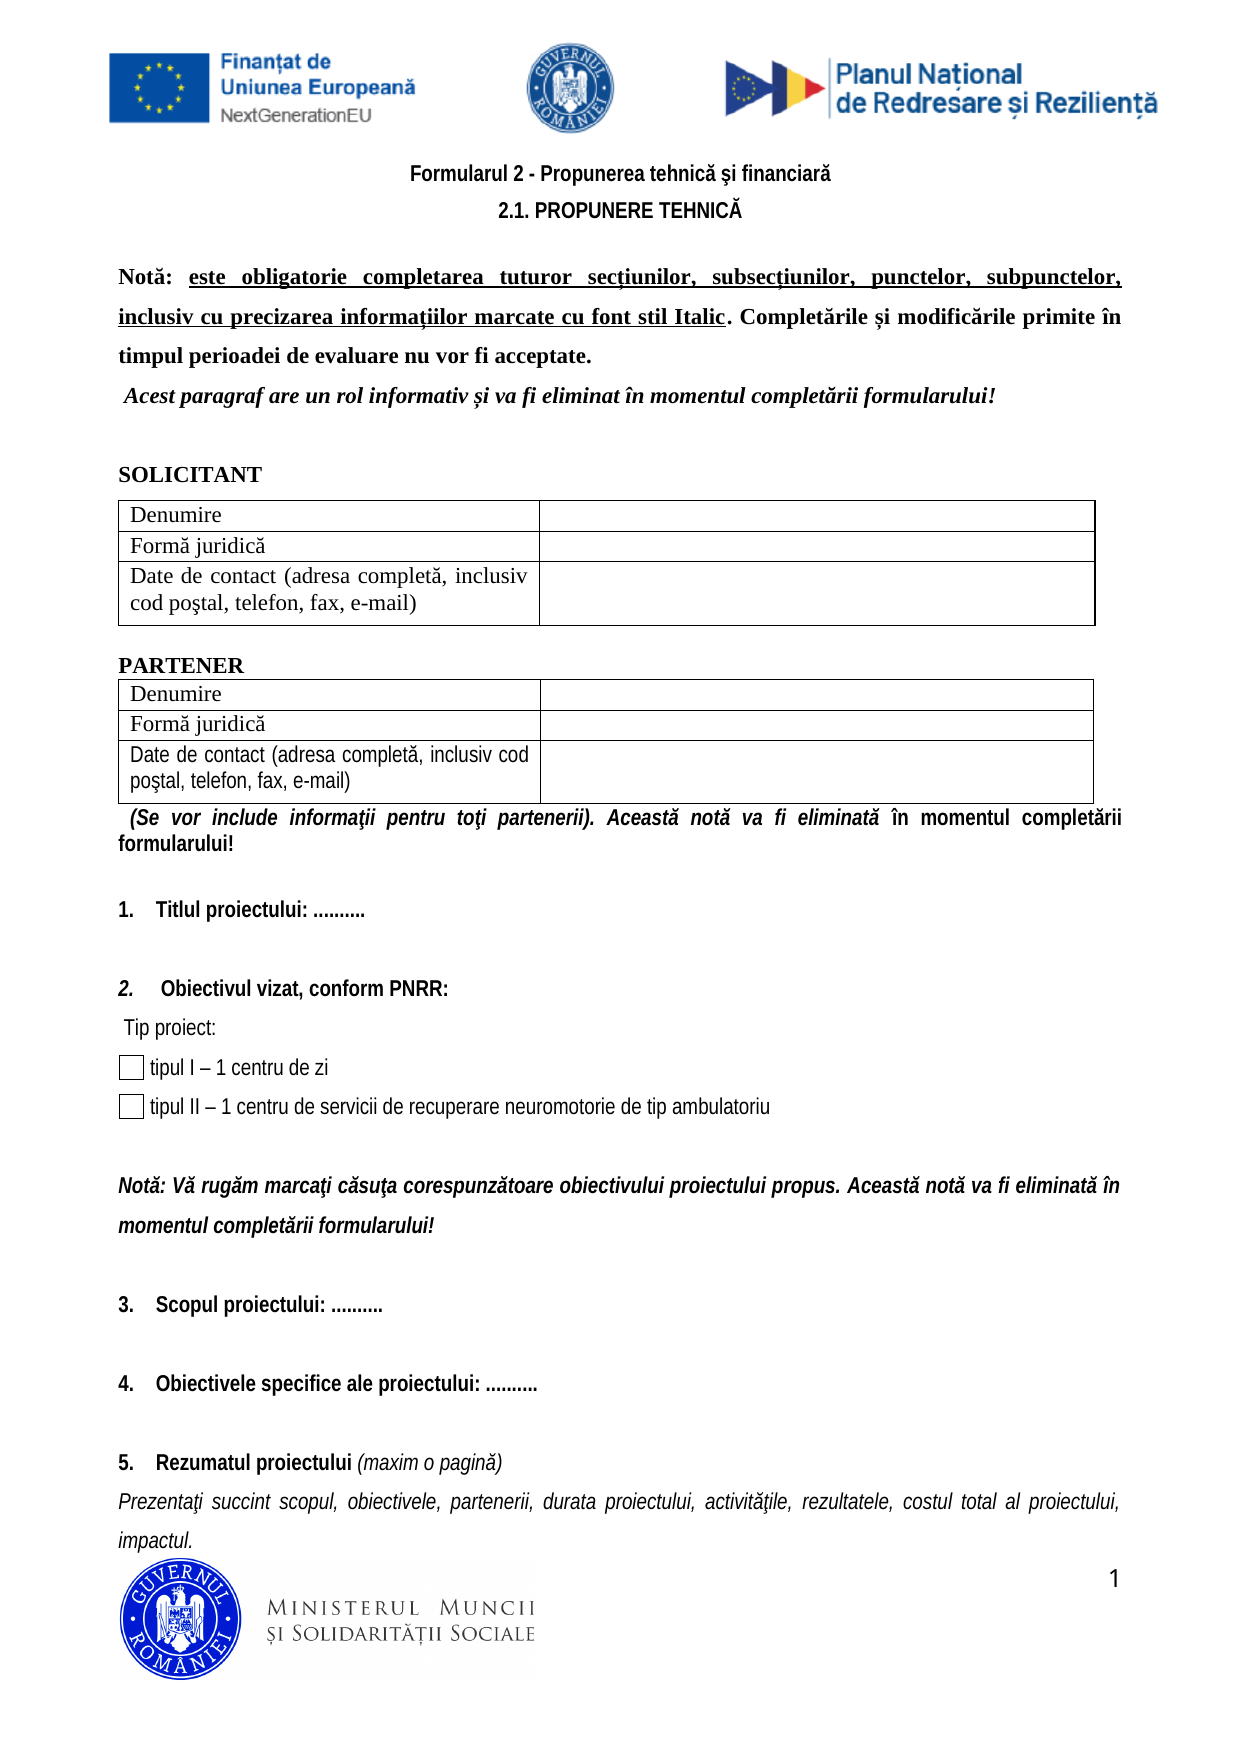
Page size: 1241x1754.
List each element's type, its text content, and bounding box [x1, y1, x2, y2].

list Titlul proiectului: .......... [118, 896, 1122, 922]
text PARTENER [118, 653, 1122, 679]
text Notă: este obligatorie completarea tuturor secțiunilor, subsecțiunilor, punctelor, subpunctelor, inclusiv cu precizarea informațiilor marcate cu font stil Italic. Completările și modificările primite în timpul perioadei de evaluare nu vor fi acceptate. [118, 263, 1122, 369]
list Scopul proiectului: .......... [118, 1291, 1122, 1317]
table_cell [540, 562, 1094, 625]
text SOLICITANT [118, 461, 1122, 487]
text tipul II – 1 centru de servicii de recuperare neuromotorie de tip ambulatoriu [118, 1093, 1122, 1119]
table_cell Date de contact (adresa completă, inclusiv cod poştal, telefon, fax, e-mail) [119, 741, 540, 802]
text Notă: Vă rugăm marcaţi căsuţa corespunzătoare obiectivului proiectului propus. Această notă va fi eliminată în momentul completării formularului! [118, 1172, 1122, 1238]
table_header [541, 680, 1093, 709]
table_cell Formă juridică [119, 711, 540, 740]
table_cell Date de contact (adresa completă, inclusiv cod poştal, telefon, fax, e-mail) [119, 562, 539, 625]
table_cell Formă juridică [119, 532, 539, 561]
picture [118, 1556, 534, 1681]
text Tip proiect: [118, 1014, 1122, 1041]
list Obiectivul vizat, conform PNRR: [118, 975, 1122, 1001]
text 2.1. PROPUNERE TEHNICĂ [118, 186, 1122, 224]
list Rezumatul proiectului (maxim o pagină) [118, 1448, 1122, 1475]
text Acest paragraf are un rol informativ și va fi eliminat în momentul completării formularului! [118, 382, 1122, 408]
text Prezentaţi succint scopul, obiectivele, partenerii, durata proiectului, activităţile, rezultatele, costul total al proiectului, impactul. [118, 1488, 1122, 1554]
table_cell [540, 532, 1094, 561]
text tipul I – 1 centru de zi [118, 1054, 1122, 1080]
table_cell [541, 711, 1093, 740]
table_header Denumire [119, 501, 539, 531]
picture [56, 23, 1164, 154]
subtitle Formularul 2 - Propunerea tehnică şi financiară [118, 149, 1122, 186]
table_header [540, 501, 1094, 531]
table_header Denumire [119, 680, 540, 709]
table_cell [541, 741, 1093, 802]
text (Se vor include informaţii pentru toţi partenerii). Această notă va fi eliminată în momentul completării formularului! [118, 803, 1122, 856]
list Obiectivele specifice ale proiectului: .......... [118, 1369, 1122, 1396]
